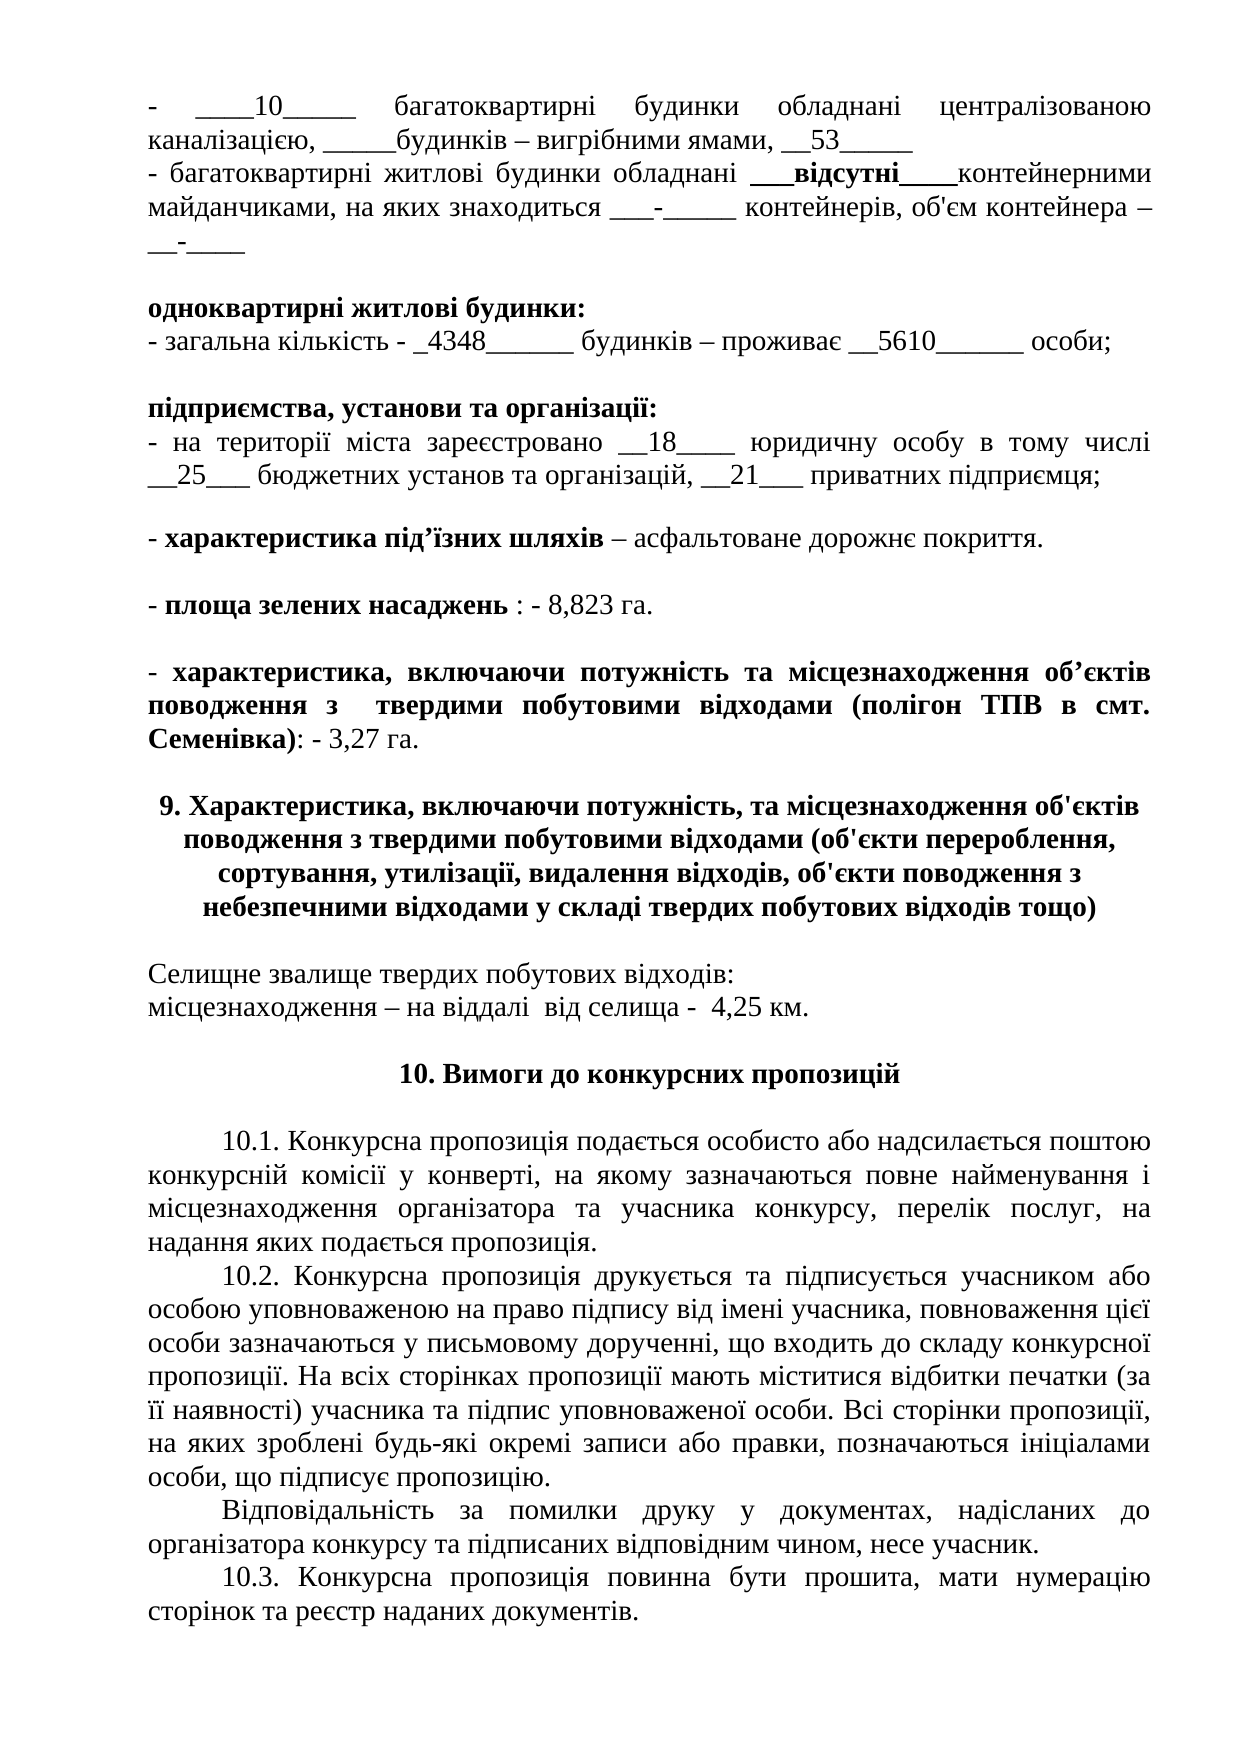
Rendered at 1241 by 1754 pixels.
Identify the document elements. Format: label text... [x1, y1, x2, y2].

text - на території міста зареєстровано __18____ юридичну особу в тому числі __25___ бюджетних установ та організацій, __21___ приватних підприємця; [148, 424, 1152, 491]
text - характеристика, включаючи потужність та місцезнаходження об’єктів поводження з твердими побутовими відходами (полігон ТПВ в смт. Семенівка): - 3,27 га. [148, 654, 1152, 754]
text одноквартирні житлові будинки: [148, 290, 1152, 323]
text - характеристика під’їзних шляхів – асфальтоване дорожнє покриття. [148, 520, 1152, 553]
text - площа зелених насаджень : - 8,823 га. [148, 587, 1152, 620]
text 10.1. Конкурсна пропозиція подається особисто або надсилається поштою конкурсній комісії у конверті, на якому зазначаються повне найменування і місцезнаходження організатора та учасника конкурсу, перелік послуг, на надання яких подається пропозиція. [148, 1123, 1152, 1258]
text 9. Характеристика, включаючи потужність, та місцезнаходження об'єктів поводження з твердими побутовими відходами (об'єкти перероблення, сортування, утилізації, видалення відходів, об'єкти поводження з небезпечними відходами у складі твердих побутових відходів тощо) [148, 788, 1152, 922]
text Селищне звалище твердих побутових відходів: [148, 956, 1152, 989]
text 10. Вимоги до конкурсних пропозицій [148, 1056, 1152, 1090]
text підприємства, установи та організації: [148, 390, 1152, 424]
text - багатоквартирні житлові будинки обладнані ___відсутні____контейнерними майданчиками, на яких знаходиться ___-_____ контейнерів, об'єм контейнера – __-____ [148, 156, 1152, 256]
text 10.2. Конкурсна пропозиція друкується та підписується учасником або особою уповноваженою на право підпису від імені учасника, повноваження цієї особи зазначаються у письмовому дорученні, що входить до складу конкурсної пропозиції. На всіх сторінках пропозиції мають міститися відбитки печатки (за її наявності) учасника та підпис уповноваженої особи. Всі сторінки пропозиції, на яких зроблені будь-які окремі записи або правки, позначаються ініціалами особи, що підписує пропозицію. [148, 1258, 1152, 1492]
text - ____10_____ багатоквартирні будинки обладнані централізованою каналізацією, _____будинків – вигрібними ямами, __53_____ [148, 88, 1152, 156]
text - загальна кількість - _4348______ будинків – проживає __5610______ особи; [148, 323, 1152, 357]
text 10.3. Конкурсна пропозиція повинна бути прошита, мати нумерацію сторінок та реєстр наданих документів. [148, 1559, 1152, 1627]
text місцезнаходження – на віддалі від селища - 4,25 км. [148, 989, 1152, 1023]
text Відповідальність за помилки друку у документах, надісланих до організатора конкурсу та підписаних відповідним чином, несе учасник. [148, 1492, 1152, 1559]
